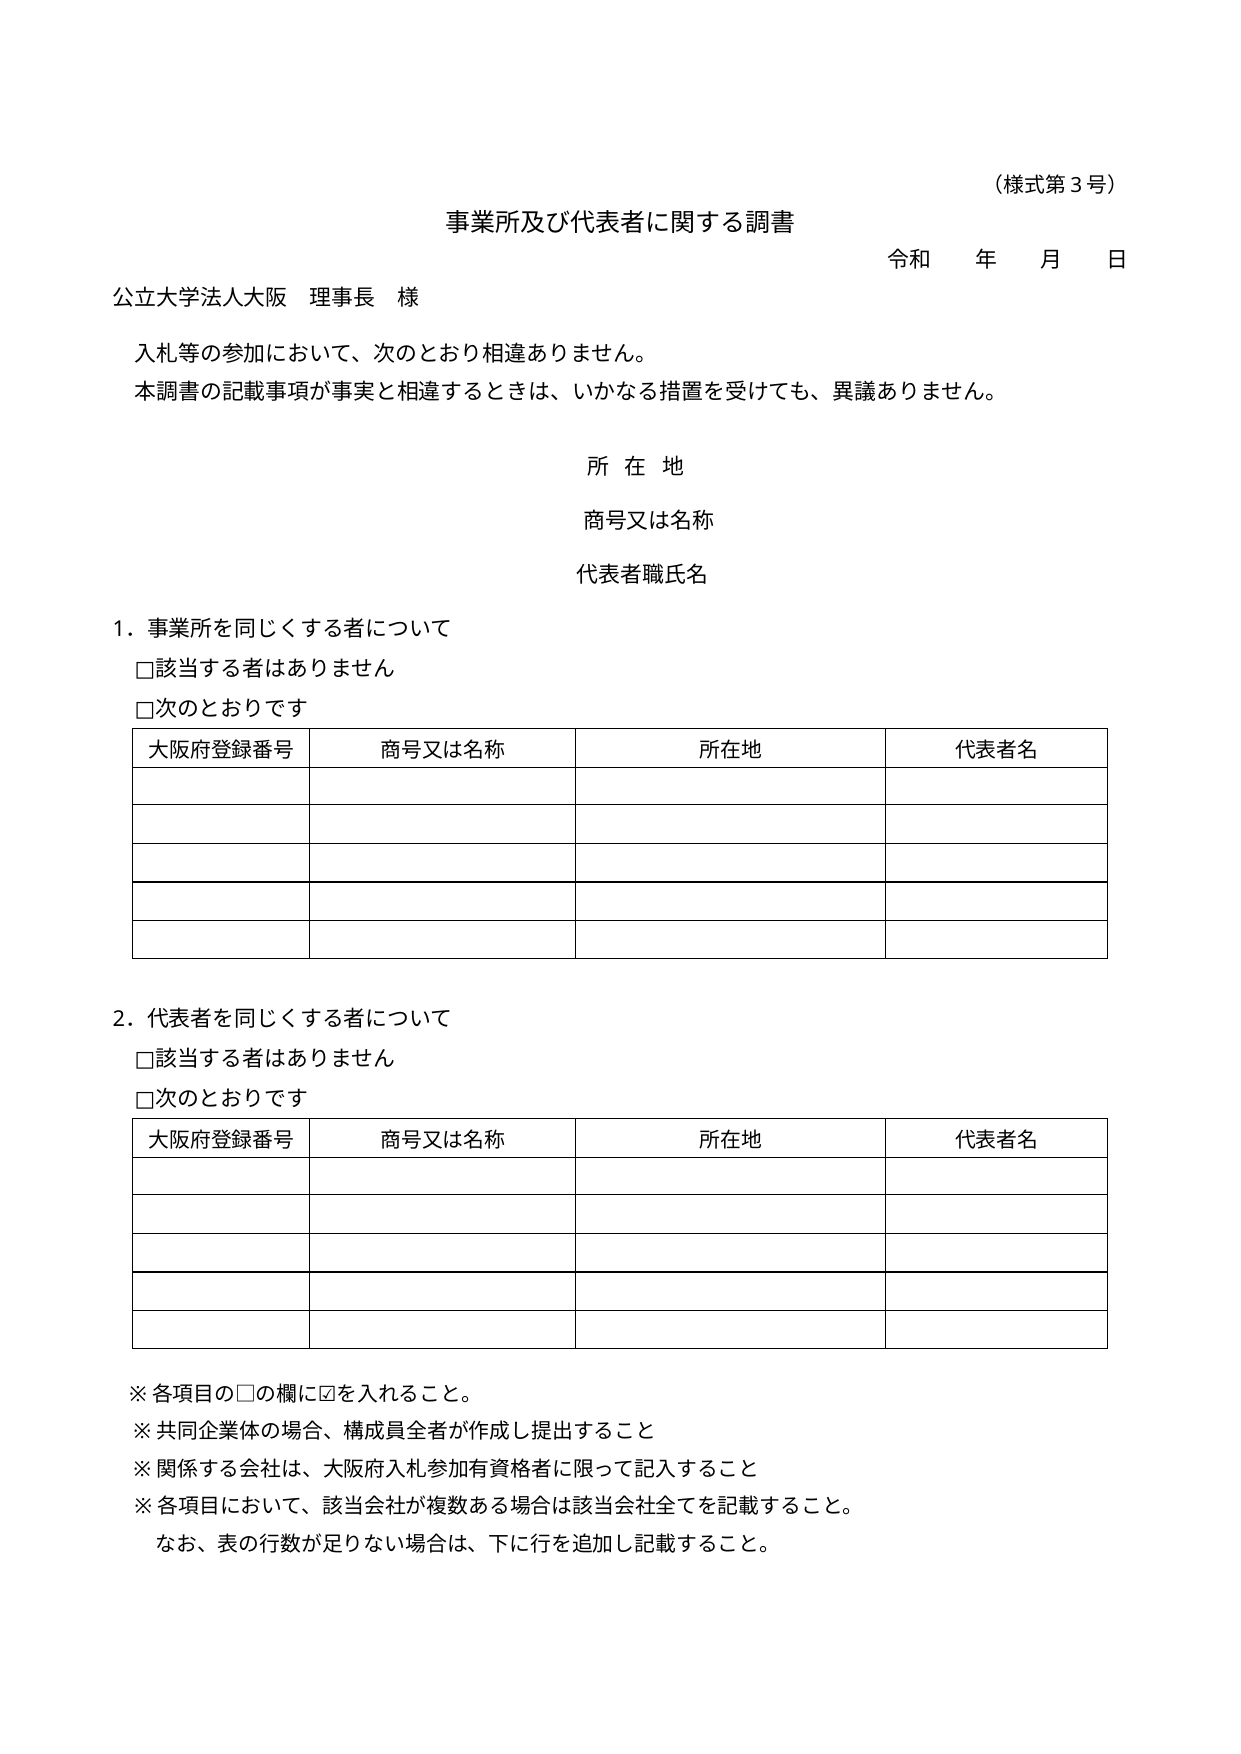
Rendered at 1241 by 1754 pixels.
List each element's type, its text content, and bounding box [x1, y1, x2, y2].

text ※ 共同企業体の場合、構成員全者が作成し提出すること [112, 1411, 1040, 1448]
table_header 代表者名 [886, 1119, 1107, 1157]
text 入札等の参加において、次のとおり相違ありません。 [112, 333, 1128, 371]
table_cell [576, 805, 885, 843]
table_cell [133, 805, 309, 843]
table_cell [576, 921, 885, 957]
text 1．事業所を同じくする者について [112, 608, 1040, 646]
text ※ 各項目の□の欄に☑を入れること。 [129, 1373, 1128, 1411]
table_header 所在地 [576, 729, 885, 767]
table_cell [310, 1311, 575, 1347]
table_cell [886, 883, 1107, 920]
table_cell [133, 921, 309, 957]
table_cell [576, 1195, 885, 1233]
table_cell [886, 1195, 1107, 1233]
table_header 大阪府登録番号 [133, 729, 309, 767]
table_cell [886, 768, 1107, 804]
text 2．代表者を同じくする者について [112, 998, 1040, 1036]
text 事業所及び代表者に関する調書 [112, 202, 1128, 239]
table_cell [133, 1273, 309, 1310]
table_cell [576, 883, 885, 920]
text □次のとおりです [112, 688, 1040, 726]
table_header 商号又は名称 [310, 1119, 575, 1157]
table_cell [576, 1234, 885, 1271]
text 商号又は名称 [112, 500, 1062, 537]
text 本調書の記載事項が事実と相違するときは、いかなる措置を受けても、異議ありません。 [112, 371, 1128, 408]
text なお、表の行数が足りない場合は、下に行を追加し記載すること。 [124, 1523, 1040, 1561]
table_header 代表者名 [886, 729, 1107, 767]
table_cell [886, 1234, 1107, 1271]
text 所 在 地 [112, 446, 931, 483]
table_cell [310, 1195, 575, 1233]
table_cell [133, 1195, 309, 1233]
table_cell [576, 1311, 885, 1347]
table_cell [576, 1273, 885, 1310]
table_cell [310, 883, 575, 920]
text □該当する者はありません [112, 1038, 1040, 1076]
table_cell [310, 768, 575, 804]
table_cell [886, 1311, 1107, 1347]
table_cell [886, 805, 1107, 843]
table_cell [310, 1158, 575, 1194]
table_cell [886, 921, 1107, 957]
table_cell [576, 844, 885, 881]
table_cell [576, 1158, 885, 1194]
table_cell [310, 921, 575, 957]
table_cell [886, 1158, 1107, 1194]
table_cell [310, 1273, 575, 1310]
table_cell [310, 844, 575, 881]
text 公立大学法人大阪 理事長 様 [112, 277, 1128, 314]
table_header 商号又は名称 [310, 729, 575, 767]
table_cell [133, 883, 309, 920]
text 令和 年 月 日 [112, 239, 1128, 277]
text ※ 関係する会社は、大阪府入札参加有資格者に限って記入すること [112, 1448, 1040, 1486]
table_cell [310, 1234, 575, 1271]
table_cell [886, 1273, 1107, 1310]
table_cell [133, 1158, 309, 1194]
table_cell [576, 768, 885, 804]
text □次のとおりです [112, 1078, 1040, 1116]
table_cell [133, 1234, 309, 1271]
table_header 所在地 [576, 1119, 885, 1157]
table_cell [133, 1311, 309, 1347]
table_cell [133, 768, 309, 804]
table_cell [310, 805, 575, 843]
table_cell [133, 844, 309, 881]
text □該当する者はありません [112, 648, 1040, 686]
text （様式第3号） [112, 164, 1128, 202]
text 代表者職氏名 [112, 554, 1040, 592]
table_cell [886, 844, 1107, 881]
table_header 大阪府登録番号 [133, 1119, 309, 1157]
text ※ 各項目において、該当会社が複数ある場合は該当会社全てを記載すること。 [124, 1486, 1040, 1523]
